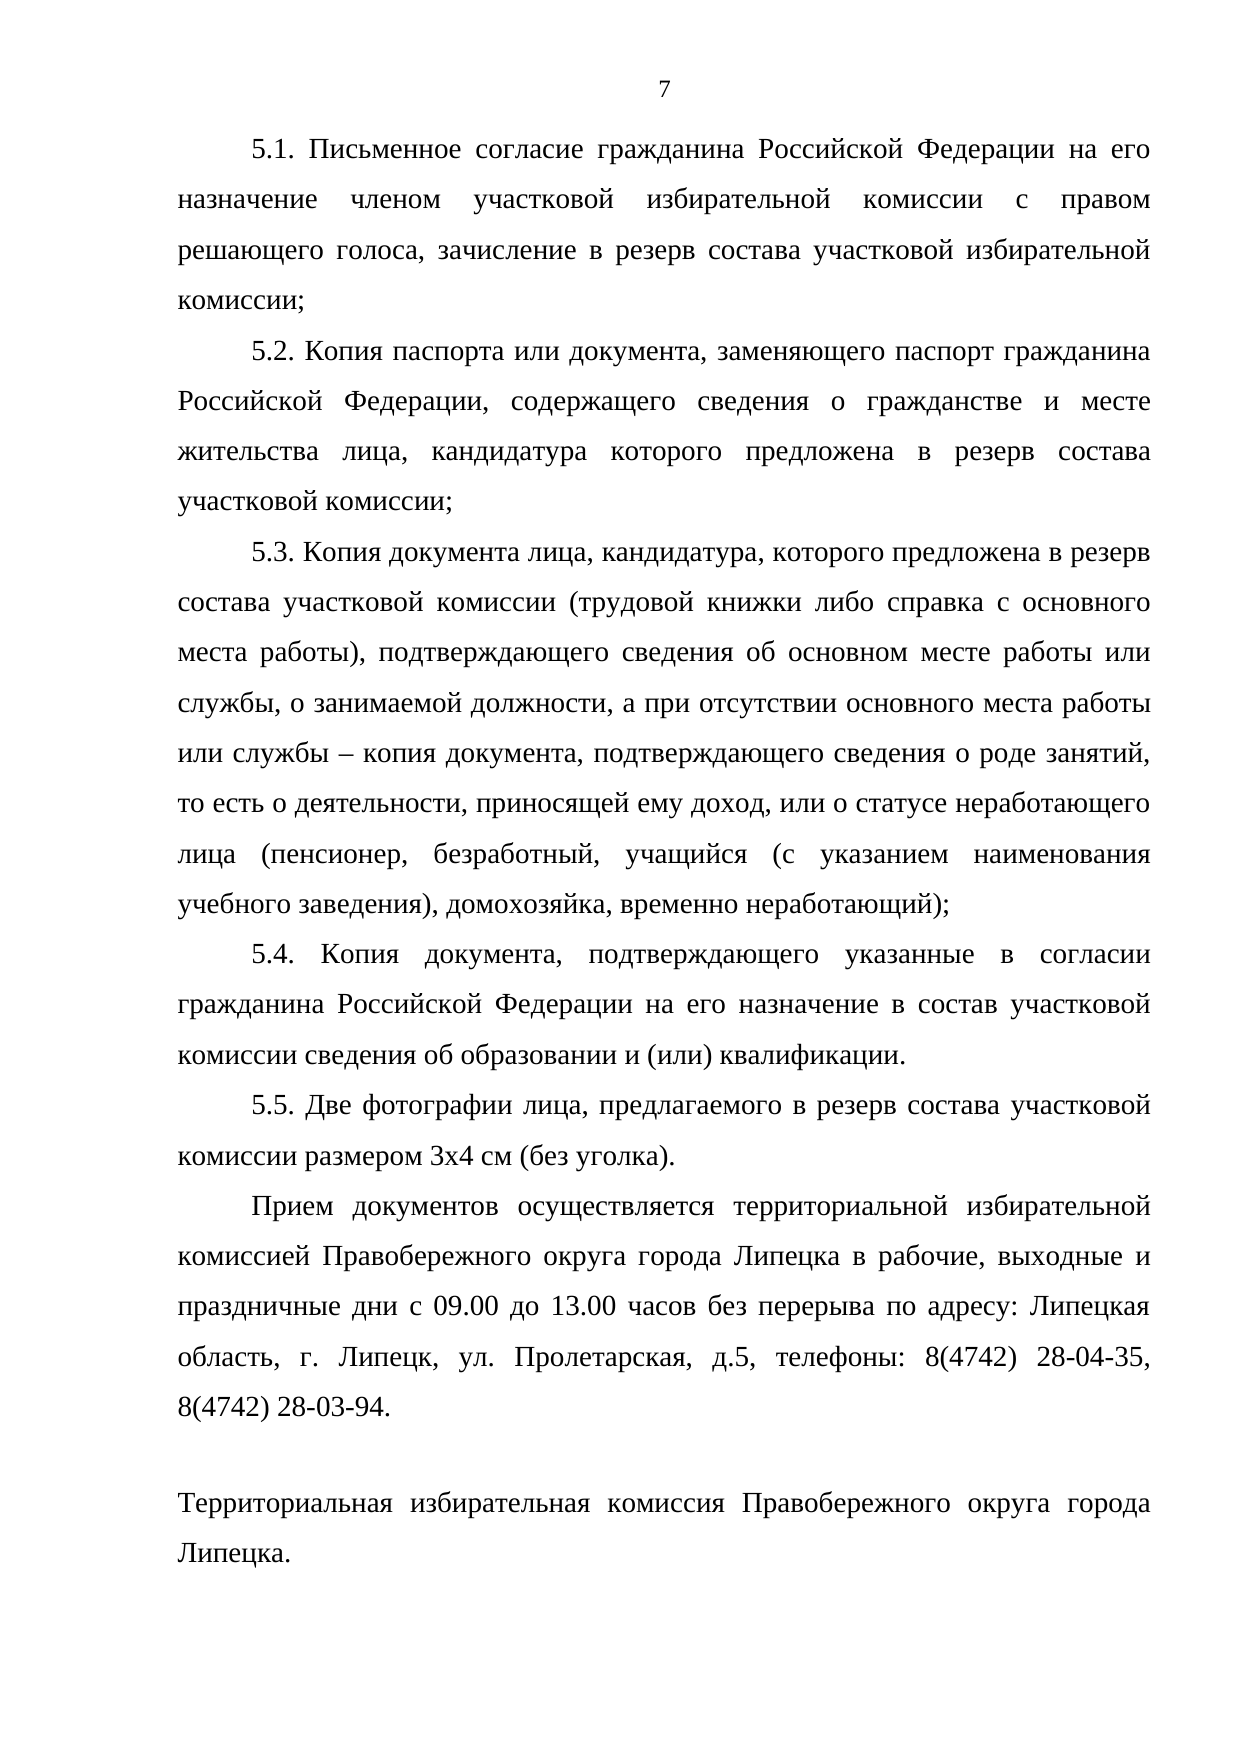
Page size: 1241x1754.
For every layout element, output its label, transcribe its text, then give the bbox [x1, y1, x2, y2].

text 5.2. Копия паспорта или документа, заменяющего паспорт гражданина Российской Федерации, содержащего сведения о гражданстве и месте жительства лица, кандидатура которого предложена в резерв состава участковой комиссии; [177, 333, 1152, 517]
text 5.5. Две фотографии лица, предлагаемого в резерв состава участковой комиссии размером 3х4 см (без уголка). [177, 1087, 1152, 1171]
text 5.3. Копия документа лица, кандидатура, которого предложена в резерв состава участковой комиссии (трудовой книжки либо справка с основного места работы), подтверждающего сведения об основном месте работы или службы, о занимаемой должности, а при отсутствии основного места работы или службы – копия документа, подтверждающего сведения о роде занятий, то есть о деятельности, приносящей ему доход, или о статусе неработающего лица (пенсионер, безработный, учащийся (с указанием наименования учебного заведения), домохозяйка, временно неработающий); [177, 534, 1152, 919]
text 5.4. Копия документа, подтверждающего указанные в согласии гражданина Российской Федерации на его назначение в состав участковой комиссии сведения об образовании и (или) квалификации. [177, 936, 1152, 1071]
text 5.1. Письменное согласие гражданина Российской Федерации на его назначение членом участковой избирательной комиссии с правом решающего голоса, зачисление в резерв состава участковой избирательной комиссии; [177, 131, 1152, 316]
text Прием документов осуществляется территориальной избирательной комиссией Правобережного округа города Липецка в рабочие, выходные и праздничные дни с 09.00 до 13.00 часов без перерыва по адресу: Липецкая область, г. Липецк, ул. Пролетарская, д.5, телефоны: 8(4742) 28-04-35, 8(4742) 28-03-94. [177, 1188, 1152, 1423]
text Территориальная избирательная комиссия Правобережного округа города Липецка. [177, 1485, 1152, 1569]
